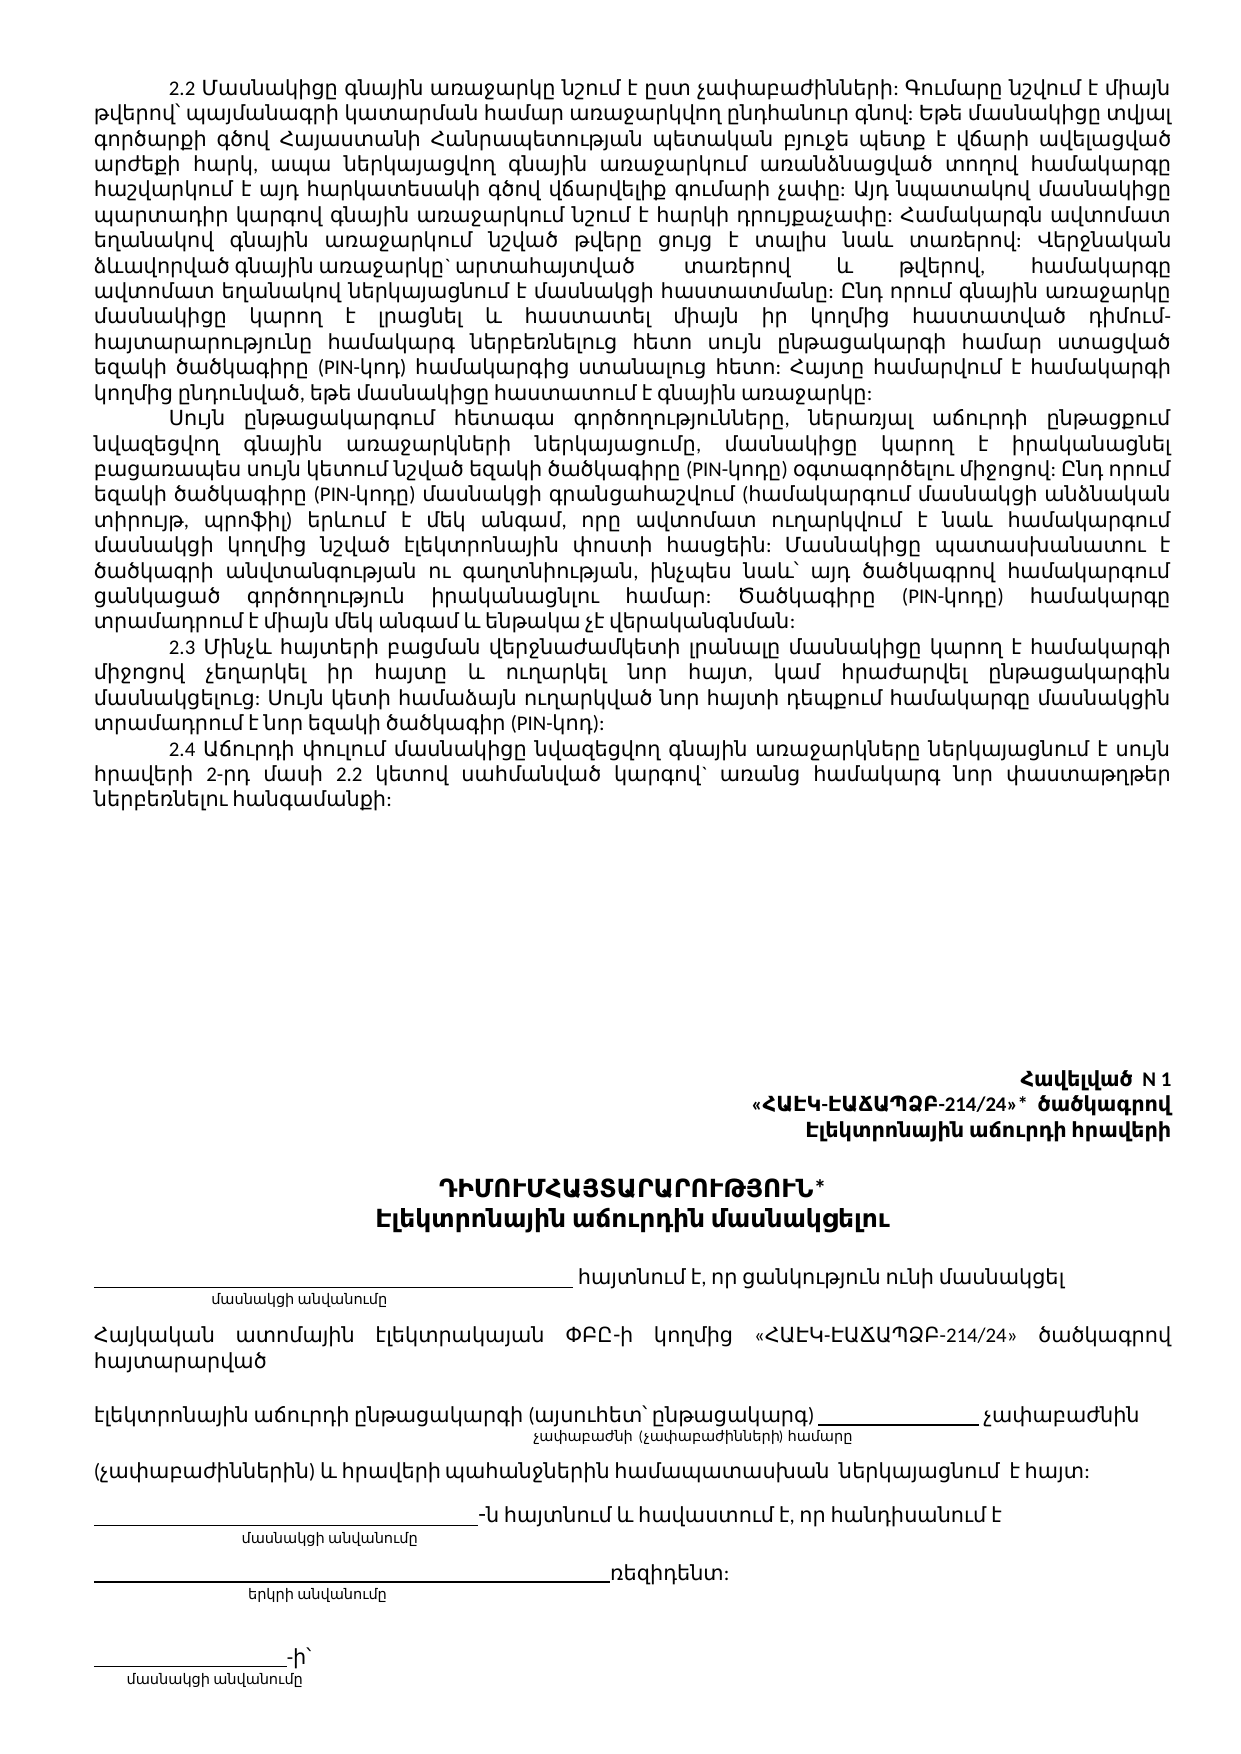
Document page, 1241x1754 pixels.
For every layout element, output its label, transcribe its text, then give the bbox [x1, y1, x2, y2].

text ռեզիդենտ: [94, 1560, 1171, 1585]
text 2.2 Մասնակիցը գնային առաջարկը նշում է ըստ չափաբաժինների: Գումարը նշվում է միայն թվերով՝ պայմանագրի կատարման համար առաջարկվող ընդհանուր գնով: Եթե մասնակիցը տվյալ գործարքի գծով Հայաստանի Հանրապետության պետական բյուջե պետք է վճարի ավելացված արժեքի հարկ, ապա ներկայացվող գնային առաջարկում առանձնացված տողով համակարգը հաշվարկում է այդ հարկատեսակի գծով վճարվելիք գումարի չափը: Այդ նպատակով մասնակիցը պարտադիր կարգով գնային առաջարկում նշում է հարկի դրույքաչափը: Համակարգն ավտոմատ եղանակով գնային առաջարկում նշված թվերը ցույց է տալիս նաև տառերով: Վերջնական ձևավորված գնային առաջարկը` արտահայտված տառերով և թվերով, համակարգը ավտոմատ եղանակով ներկայացնում է մասնակցի հաստատմանը: Ընդ որում գնային առաջարկը մասնակիցը կարող է լրացնել և հաստատել միայն իր կողմից հաստատված դիմում-հայտարարությունը համակարգ ներբեռնելուց հետո սույն ընթացակարգի համար ստացված եզակի ծածկագիրը (PIN-կոդ) համակարգից ստանալուց հետո: Հայտը համարվում է համակարգի կողմից ընդունված, եթե մասնակիցը հաստատում է գնային առաջարկը: [94, 75, 1171, 405]
text Էլեկտրոնային աճուրդի հրավերի [94, 1117, 1171, 1142]
text ԴԻՄՈՒՄՀԱՅՏԱՐԱՐՈՒԹՅՈՒՆ* [94, 1173, 1171, 1203]
text Սույն ընթացակարգում հետագա գործողությունները, ներառյալ աճուրդի ընթացքում նվազեցվող գնային առաջարկների ներկայացումը, մասնակիցը կարող է իրականացնել բացառապես սույն կետում նշված եզակի ծածկագիրը (PIN-կոդը) օգտագործելու միջոցով: Ընդ որում եզակի ծածկագիրը (PIN-կոդը) մասնակցի գրանցահաշվում (համակարգում մասնակցի անձնական տիրույթ, պրոֆիլ) երևում է մեկ անգամ, որը ավտոմատ ուղարկվում է նաև համակարգում մասնակցի կողմից նշված էլեկտրոնային փոստի հասցեին: Մասնակիցը պատասխանատու է ծածկագրի անվտանգության ու գաղտնիության, ինչպես նաև՝ այդ ծածկագրով համակարգում ցանկացած գործողություն իրականացնլու համար: Ծածկագիրը (PIN-կոդը) համակարգը տրամադրում է միայն մեկ անգամ և ենթակա չէ վերականգնման: [94, 405, 1171, 634]
text Հայկական ատոմային էլեկտրակայան ՓԲԸ-ի կողմից «ՀԱԷԿ-ԷԱՃԱՊՁԲ-214/24» ծածկագրով հայտարարված [94, 1321, 1171, 1374]
text մասնակցի անվանումը [94, 1670, 1171, 1700]
text չափաբաժնի (չափաբաժինների) համարը [94, 1427, 1171, 1458]
text 2.4 Աճուրդի փուլում մասնակիցը նվազեցվող գնային առաջարկները ներկայացնում է սույն հրավերի 2-րդ մասի 2.2 կետով սահմանված կարգով` առանց համակարգ նոր փաստաթղթեր ներբեռնելու հանգամանքի: [94, 736, 1171, 812]
text մասնակցի անվանումը [94, 1529, 1171, 1560]
text էլեկտրոնային աճուրդի ընթացակարգի (այսուհետ՝ ընթացակարգ) չափաբաժնին [94, 1402, 1171, 1427]
text «ՀԱԷԿ-ԷԱՃԱՊՁԲ-214/24»* ծածկագրով [94, 1092, 1171, 1117]
text մասնակցի անվանումը [94, 1290, 1171, 1321]
subtitle Էլեկտրոնային աճուրդին մասնակցելու [94, 1203, 1171, 1234]
text Հավելված N 1 [94, 1066, 1171, 1092]
text -ի՝ [94, 1644, 1171, 1670]
text երկրի անվանումը [94, 1585, 1171, 1616]
text (չափաբաժիններին) և հրավերի պահանջներին համապատասխան ներկայացնում է հայտ: [94, 1458, 1171, 1483]
text հայտնում է, որ ցանկություն ունի մասնակցել [94, 1264, 1171, 1290]
text -ն հայտնում և հավաստում է, որ հանդիսանում է [94, 1499, 1171, 1529]
text 2.3 Մինչև հայտերի բացման վերջնաժամկետի լրանալը մասնակիցը կարող է համակարգի միջոցով չեղարկել իր հայտը և ուղարկել նոր հայտ, կամ հրաժարվել ընթացակարգին մասնակցելուց: Սույն կետի համաձայն ուղարկված նոր հայտի դեպքում համակարգը մասնակցին տրամադրում է նոր եզակի ծածկագիր (PIN-կոդ): [94, 634, 1171, 736]
